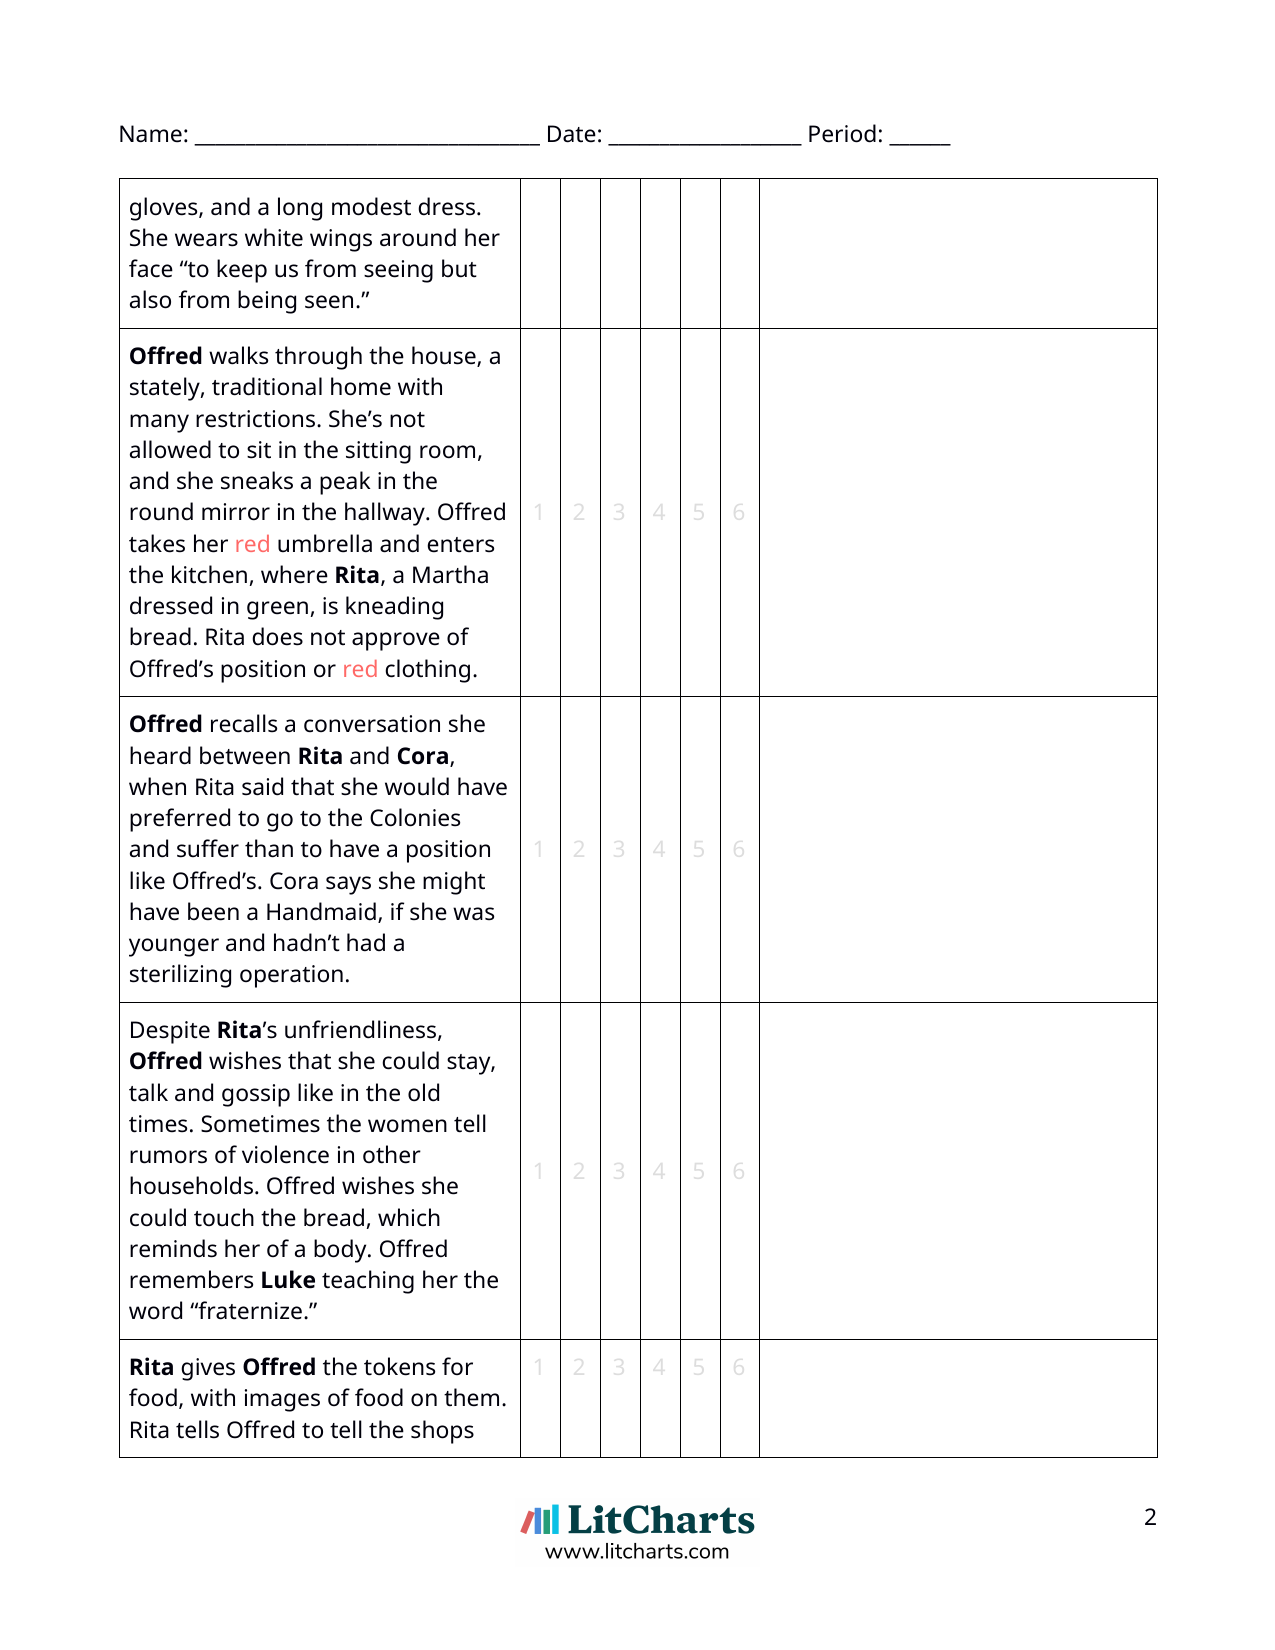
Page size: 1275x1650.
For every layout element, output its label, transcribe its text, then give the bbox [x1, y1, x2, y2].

table_cell 1 [521, 697, 560, 1002]
table_cell 4 [641, 1340, 680, 1457]
table_cell 5 [681, 1340, 720, 1457]
table_cell 1 [521, 329, 560, 696]
table_cell Offred walks through the house, a stately, traditional home with many restrictions. She’s not allowed to sit in the sitting room, and she sneaks a peak in the round mirror in the hallway. Offred takes her red umbrella and enters the kitchen, where Rita, a Martha dressed in green, is kneading bread. Rita does not approve of Offred’s position or red clothing. [120, 329, 520, 696]
table_cell 6 [721, 697, 759, 1002]
table_cell 4 [641, 697, 680, 1002]
table_cell [760, 1003, 1157, 1338]
picture [514, 1498, 761, 1567]
table_cell [760, 1340, 1157, 1457]
table_cell 3 [601, 179, 640, 328]
table_cell 3 [601, 1003, 640, 1338]
table_cell [760, 697, 1157, 1002]
table_cell Offred recalls a conversation she heard between Rita and Cora, when Rita said that she would have preferred to go to the Colonies and suffer than to have a position like Offred’s. Cora says she might have been a Handmaid, if she was younger and hadn’t had a sterilizing operation. [120, 697, 520, 1002]
table_cell 1 [521, 1340, 560, 1457]
table_cell 2 [561, 329, 600, 696]
table_cell 4 [641, 329, 680, 696]
table_cell 3 [601, 1340, 640, 1457]
table_cell [760, 329, 1157, 696]
table_cell 5 [681, 179, 720, 328]
table_cell 2 [561, 697, 600, 1002]
table_cell 4 [641, 1003, 680, 1338]
table_cell 2 [561, 179, 600, 328]
table_cell 3 [601, 329, 640, 696]
table_cell 6 [721, 1003, 759, 1338]
table_cell 5 [681, 329, 720, 696]
table_cell 6 [721, 179, 759, 328]
table_cell 1 [521, 179, 560, 328]
table_cell 2 [561, 1003, 600, 1338]
table_cell 5 [681, 697, 720, 1002]
table_cell 2 [561, 1340, 600, 1457]
table_cell 3 [601, 697, 640, 1002]
table_cell [760, 179, 1157, 328]
table_cell 6 [721, 329, 759, 696]
table_cell 6 [721, 1340, 759, 1457]
table_cell 1 [521, 1003, 560, 1338]
table_cell 4 [641, 179, 680, 328]
table_cell 5 [681, 1003, 720, 1338]
table_cell Despite Rita’s unfriendliness, Offred wishes that she could stay, talk and gossip like in the old times. Sometimes the women tell rumors of violence in other households. Offred wishes she could touch the bread, which reminds her of a body. Offred remembers Luke teaching her the word “fraternize.” [120, 1003, 520, 1338]
